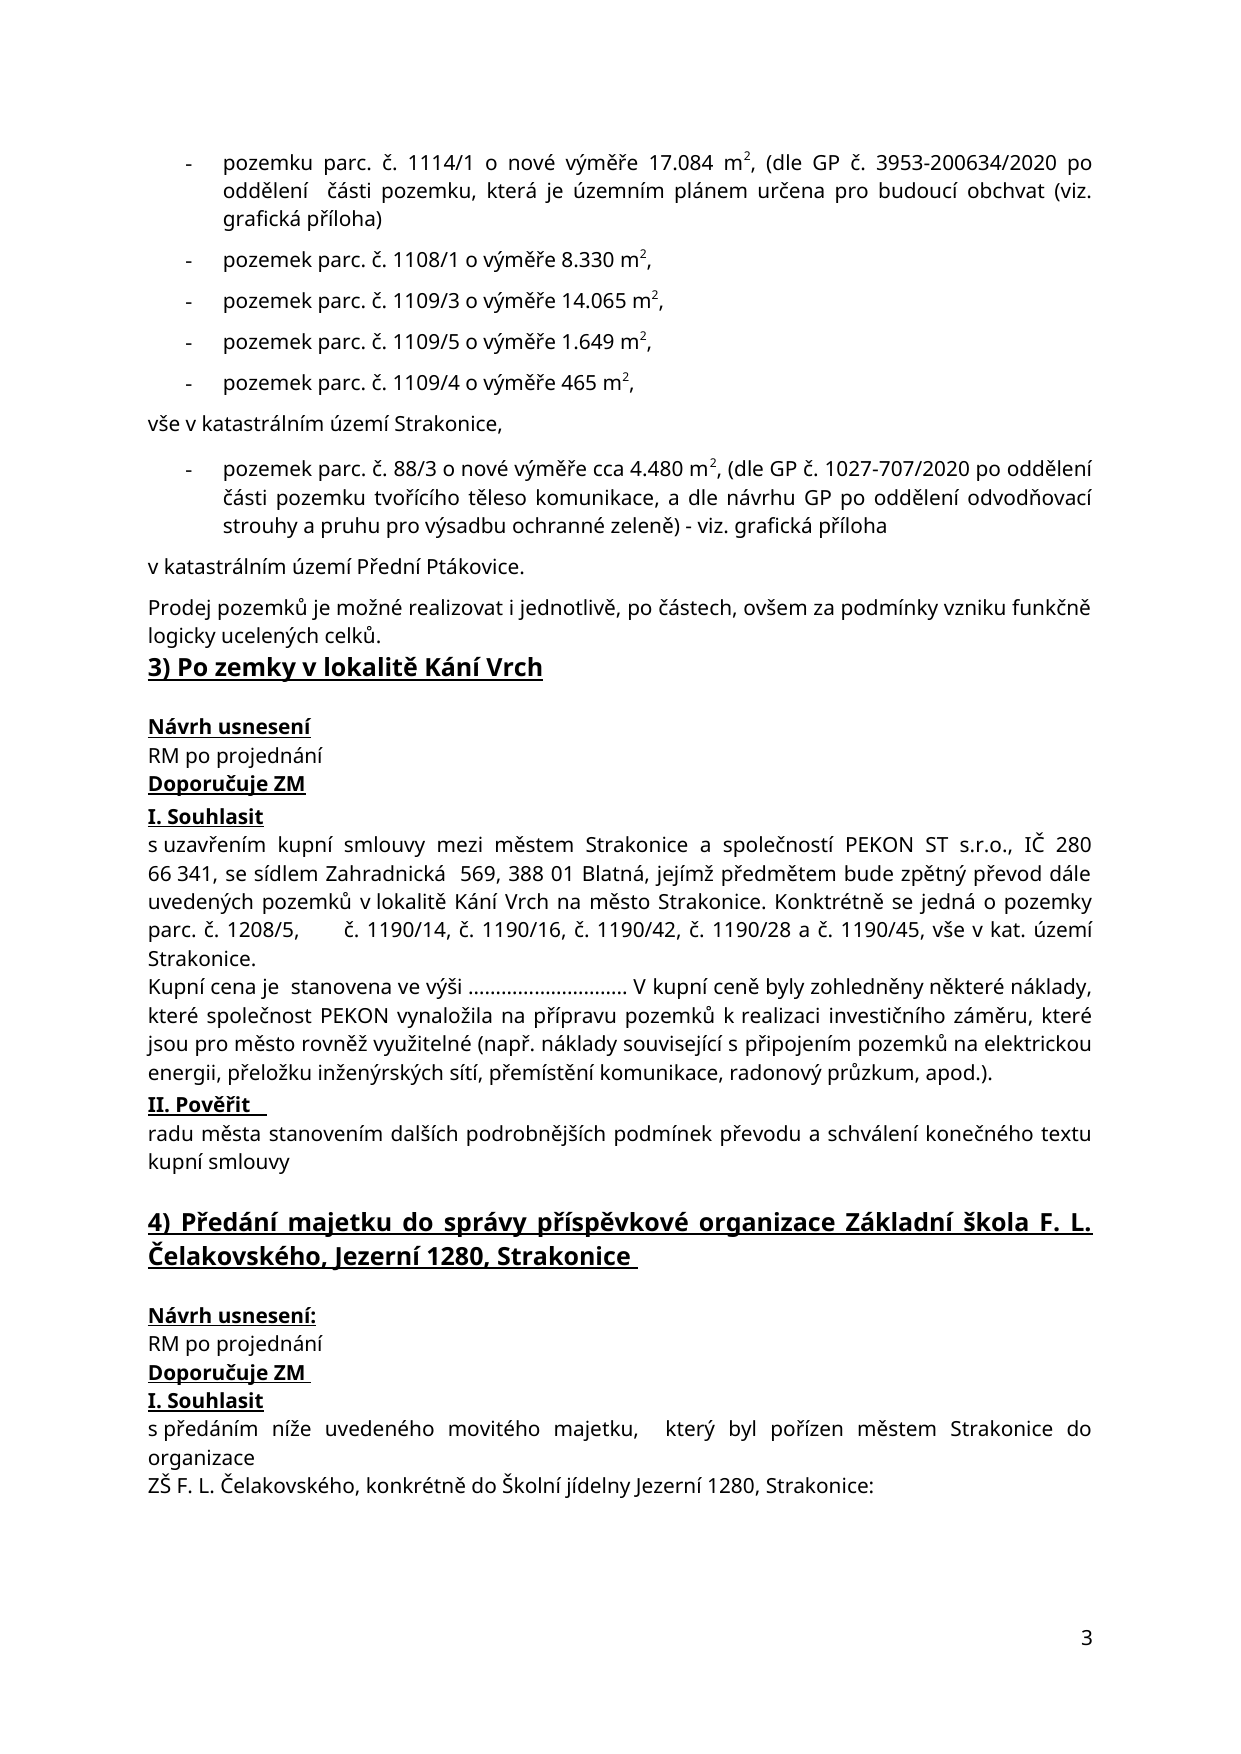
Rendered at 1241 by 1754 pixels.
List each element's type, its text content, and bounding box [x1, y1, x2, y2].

text v katastrálním území Přední Ptákovice. [148, 552, 1093, 581]
text RM po projednání [148, 1329, 1093, 1358]
text I. Souhlasit [148, 1386, 1093, 1414]
list pozemek parc. č. 1109/3 o výměře 14.065 m2, [185, 286, 1093, 315]
subtitle II. Pověřit [148, 1090, 1093, 1119]
text radu města stanovením dalších podrobnějších podmínek převodu a schválení konečného textu kupní smlouvy [148, 1119, 1093, 1176]
text RM po projednání [148, 741, 1093, 769]
list pozemek parc. č. 88/3 o nové výměře cca 4.480 m2, (dle GP č. 1027-707/2020 po oddělení části pozemku tvořícího těleso komunikace, a dle návrhu GP po oddělení odvodňovací strouhy a pruhu pro výsadbu ochranné zeleně) - viz. grafická příloha [185, 454, 1093, 539]
subtitle 3) Po zemky v lokalitě Kání Vrch [148, 650, 1093, 684]
text s předáním níže uvedeného movitého majetku, který byl pořízen městem Strakonice do organizace [148, 1414, 1093, 1471]
list pozemek parc. č. 1109/5 o výměře 1.649 m2, [185, 327, 1093, 356]
text Doporučuje ZM [148, 769, 1093, 798]
text Doporučuje ZM [148, 1358, 1093, 1386]
subtitle I. Souhlasit [148, 802, 1093, 830]
subtitle 4) Předání majetku do správy příspěvkové organizace Základní škola F. L. Čelakovského, Jezerní 1280, Strakonice [148, 1204, 1093, 1233]
text Kupní cena je stanovena ve výši ……………………….. V kupní ceně byly zohledněny některé náklady, které společnost PEKON vynaložila na přípravu pozemků k realizaci investičního záměru, které jsou pro město rovněž využitelné (např. náklady související s připojením pozemků na elektrickou energii, přeložku inženýrských sítí, přemístění komunikace, radonový průzkum, apod.). [148, 972, 1093, 1086]
list pozemek parc. č. 1108/1 o výměře 8.330 m2, [185, 245, 1093, 274]
list pozemek parc. č. 1109/4 o výměře 465 m2, [185, 368, 1093, 397]
subtitle 4) Předání majetku do správy příspěvkové organizace Základní škola F. L. Čelakovského, Jezerní 1280, Strakonice [148, 1235, 1093, 1272]
text Návrh usnesení: [148, 1301, 1093, 1329]
text ZŠ F. L. Čelakovského, konkrétně do Školní jídelny Jezerní 1280, Strakonice: [148, 1471, 1093, 1500]
text Návrh usnesení [148, 712, 1093, 741]
text vše v katastrálním území Strakonice, [148, 409, 1093, 438]
text Prodej pozemků je možné realizovat i jednotlivě, po částech, ovšem za podmínky vzniku funkčně logicky ucelených celků. [148, 593, 1093, 650]
text s uzavřením kupní smlouvy mezi městem Strakonice a společností PEKON ST s.r.o., IČ 280 66 341, se sídlem Zahradnická 569, 388 01 Blatná, jejímž předmětem bude zpětný převod dále uvedených pozemků v lokalitě Kání Vrch na město Strakonice. Konktrétně se jedná o pozemky parc. č. 1208/5, č. 1190/14, č. 1190/16, č. 1190/42, č. 1190/28 a č. 1190/45, vše v kat. území Strakonice. [148, 830, 1093, 972]
list pozemku parc. č. 1114/1 o nové výměře 17.084 m2, (dle GP č. 3953-200634/2020 po oddělení části pozemku, která je územním plánem určena pro budoucí obchvat (viz. grafická příloha) [185, 148, 1093, 233]
